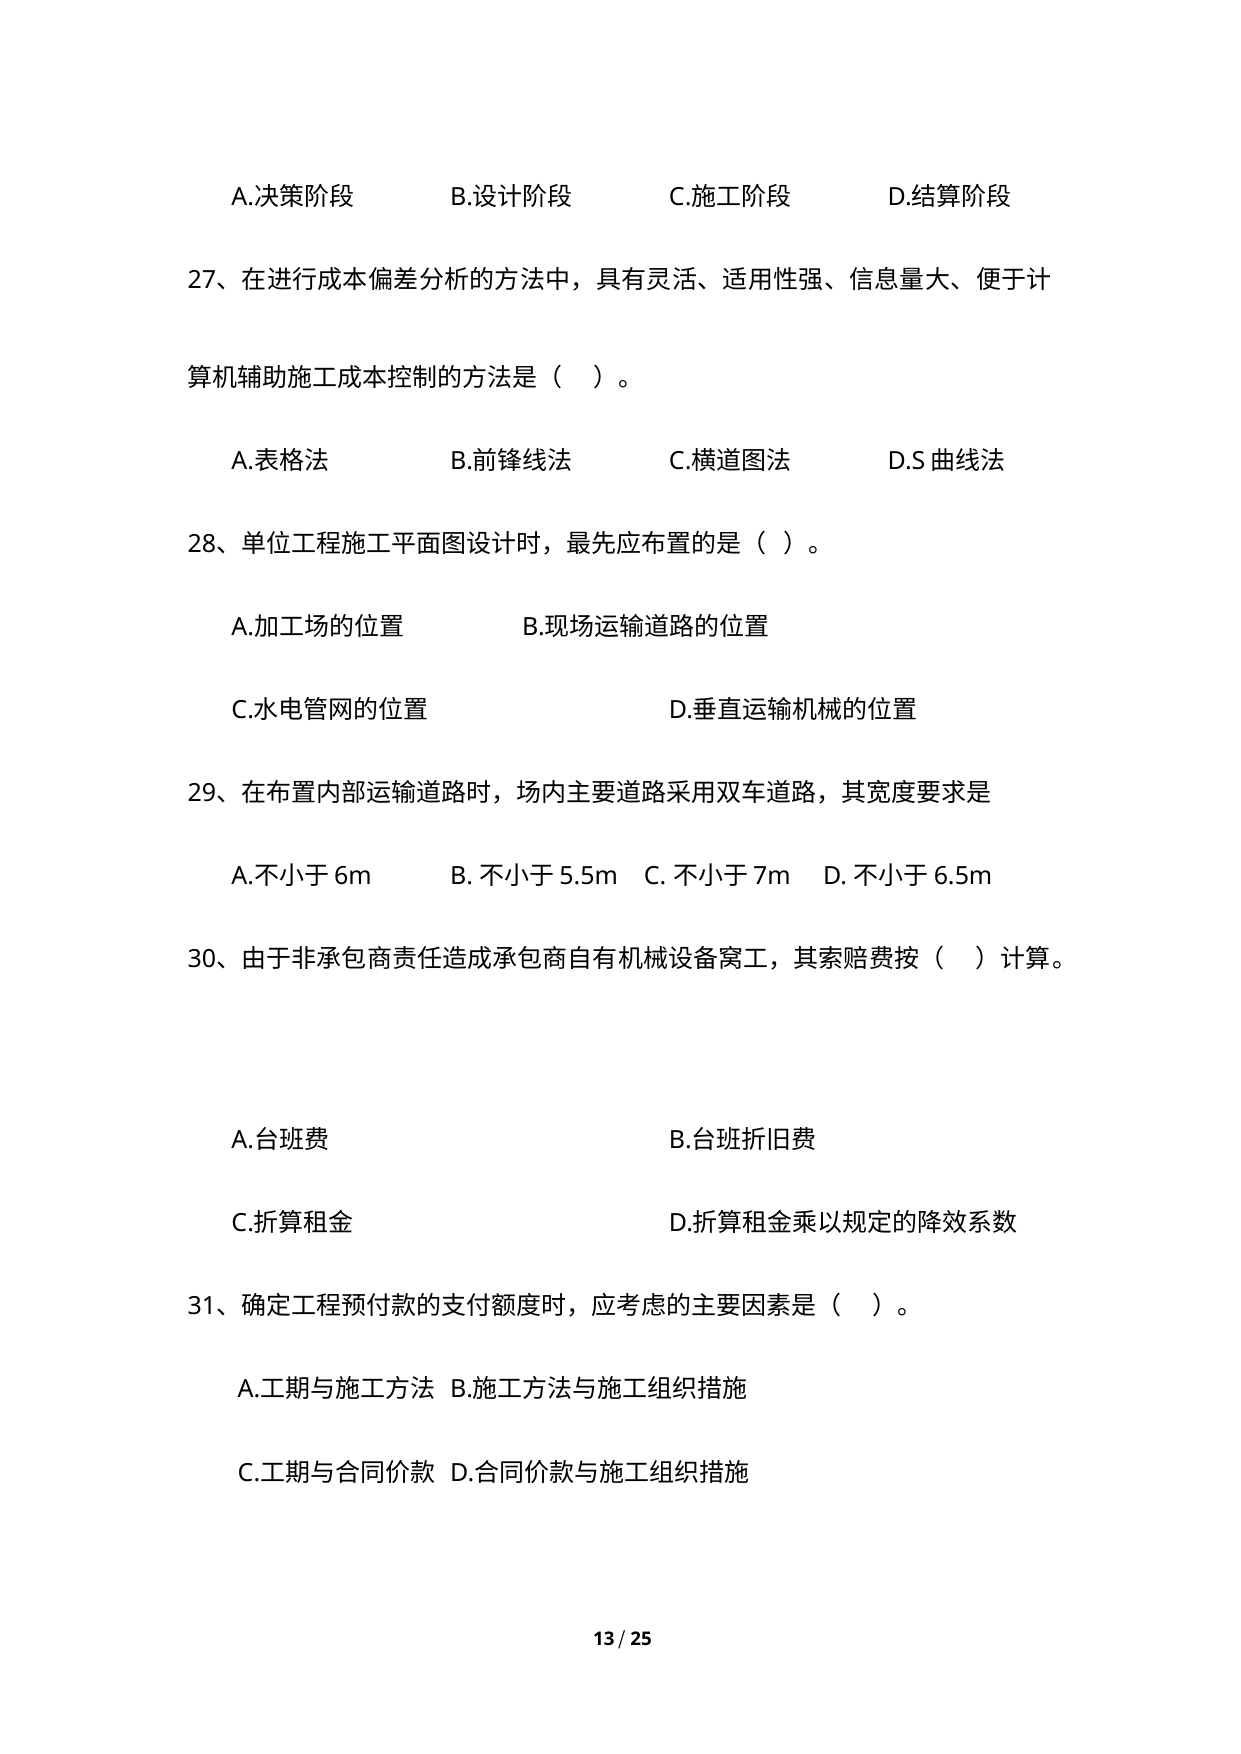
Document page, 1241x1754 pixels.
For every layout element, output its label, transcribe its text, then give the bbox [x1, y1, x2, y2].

text C.折算租金 D.折算租金乘以规定的降效系数 [187, 1188, 1053, 1253]
text C.水电管网的位置 D.垂直运输机械的位置 [187, 675, 1053, 740]
text A.工期与施工方法 B.施工方法与施工组织措施 [187, 1354, 1053, 1419]
text 29、在布置内部运输道路时，场内主要道路采用双车道路，其宽度要求是 [187, 758, 1053, 823]
text 28、单位工程施工平面图设计时，最先应布置的是（ ）。 [187, 509, 1053, 574]
text 31、确定工程预付款的支付额度时，应考虑的主要因素是（ ）。 [187, 1271, 1053, 1336]
text 27、在进行成本偏差分析的方法中，具有灵活、适用性强、信息量大、便于计算机辅助施工成本控制的方法是（ ）。 [187, 245, 1053, 408]
text A.决策阶段 B.设计阶段 C.施工阶段 D.结算阶段 [187, 162, 1053, 227]
text A.不小于6m B. 不小于5.5m C. 不小于7m D. 不小于6.5m [187, 841, 1053, 906]
text C.工期与合同价款 D.合同价款与施工组织措施 [187, 1438, 1053, 1503]
text A.加工场的位置 B.现场运输道路的位置 [187, 592, 1053, 657]
text 30、由于非承包商责任造成承包商自有机械设备窝工，其索赔费按（ ）计算。 [187, 924, 1053, 1087]
text A.台班费 B.台班折旧费 [187, 1105, 1053, 1170]
text A.表格法 B.前锋线法 C.横道图法 D.S曲线法 [187, 426, 1053, 491]
